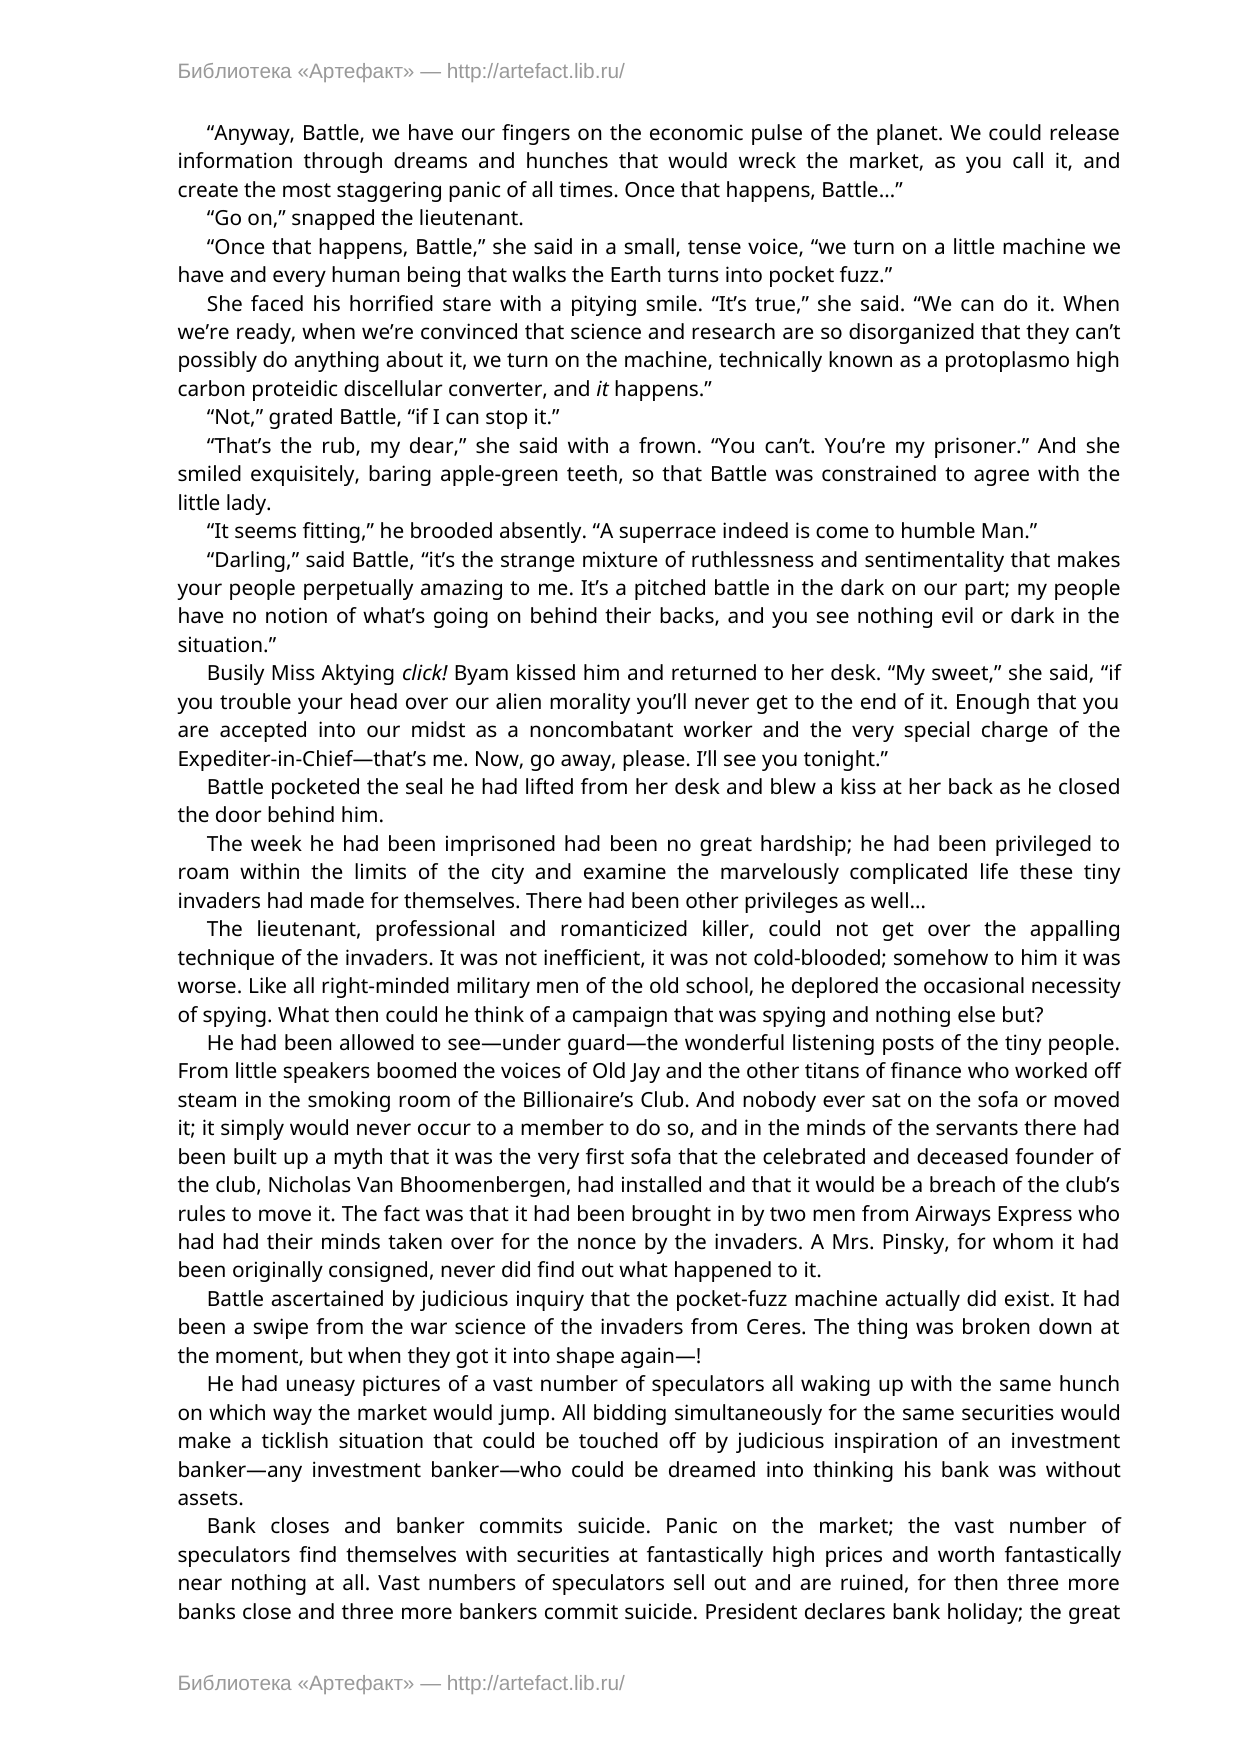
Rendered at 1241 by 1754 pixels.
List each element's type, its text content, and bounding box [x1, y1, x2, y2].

text “It seems fitting,” he brooded absently. “A superrace indeed is come to humble Man.” [177, 516, 1122, 545]
text “Anyway, Battle, we have our fingers on the economic pulse of the planet. We could release information through dreams and hunches that would wreck the market, as you call it, and create the most staggering panic of all times. Once that happens, Battle…” [177, 118, 1122, 203]
text “Darling,” said Battle, “it’s the strange mixture of ruthlessness and sentimentality that makes your people perpetually amazing to me. It’s a pitched battle in the dark on our part; my people have no notion of what’s going on behind their backs, and you see nothing evil or dark in the situation.” [177, 545, 1122, 658]
text The week he had been imprisoned had been no great hardship; he had been privileged to roam within the limits of the city and examine the marvelously complicated life these tiny invaders had made for themselves. There had been other privileges as well… [177, 829, 1122, 914]
text “That’s the rub, my dear,” she said with a frown. “You can’t. You’re my prisoner.” And she smiled exquisitely, baring apple-green teeth, so that Battle was constrained to agree with the little lady. [177, 431, 1122, 516]
text Battle ascertained by judicious inquiry that the pocket-fuzz machine actually did exist. It had been a swipe from the war science of the invaders from Ceres. The thing was broken down at the moment, but when they got it into shape again—! [177, 1284, 1122, 1369]
text Battle pocketed the seal he had lifted from her desk and blew a kiss at her back as he closed the door behind him. [177, 772, 1122, 829]
text Busily Miss Aktying click! Byam kissed him and returned to her desk. “My sweet,” she said, “if you trouble your head over our alien morality you’ll never get to the end of it. Enough that you are accepted into our midst as a noncombatant worker and the very special charge of the Expediter-in-Chief―that’s me. Now, go away, please. I’ll see you tonight.” [177, 658, 1122, 772]
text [177, 1512, 1122, 1625]
text He had been allowed to see—under guard—the wonderful listening posts of the tiny people. From little speakers boomed the voices of Old Jay and the other titans of finance who worked off steam in the smoking room of the Billionaire’s Club. And nobody ever sat on the sofa or moved it; it simply would never occur to a member to do so, and in the minds of the servants there had been built up a myth that it was the very first sofa that the celebrated and deceased founder of the club, Nicholas Van Bhoomenbergen, had installed and that it would be a breach of the club’s rules to move it. The fact was that it had been brought in by two men from Airways Express who had had their minds taken over for the nonce by the invaders. A Mrs. Pinsky, for whom it had been originally consigned, never did find out what happened to it. [177, 1028, 1122, 1284]
text “Not,” grated Battle, “if I can stop it.” [177, 402, 1122, 431]
text She faced his horrified stare with a pitying smile. “It’s true,” she said. “We can do it. When we’re ready, when we’re convinced that science and research are so disorganized that they can’t possibly do anything about it, we turn on the machine, technically known as a protoplasmo high carbon proteidic discellular converter, and it happens.” [177, 289, 1122, 402]
text He had uneasy pictures of a vast number of speculators all waking up with the same hunch on which way the market would jump. All bidding simultaneously for the same securities would make a ticklish situation that could be touched off by judicious inspiration of an investment banker—any investment banker—who could be dreamed into thinking his bank was without assets. [177, 1369, 1122, 1512]
text “Go on,” snapped the lieutenant. [177, 203, 1122, 232]
text The lieutenant, professional and romanticized killer, could not get over the appalling technique of the invaders. It was not inefficient, it was not cold-blooded; somehow to him it was worse. Like all right-minded military men of the old school, he deplored the occasional necessity of spying. What then could he think of a campaign that was spying and nothing else but? [177, 914, 1122, 1028]
text “Once that happens, Battle,” she said in a small, tense voice, “we turn on a little machine we have and every human being that walks the Earth turns into pocket fuzz.” [177, 232, 1122, 289]
